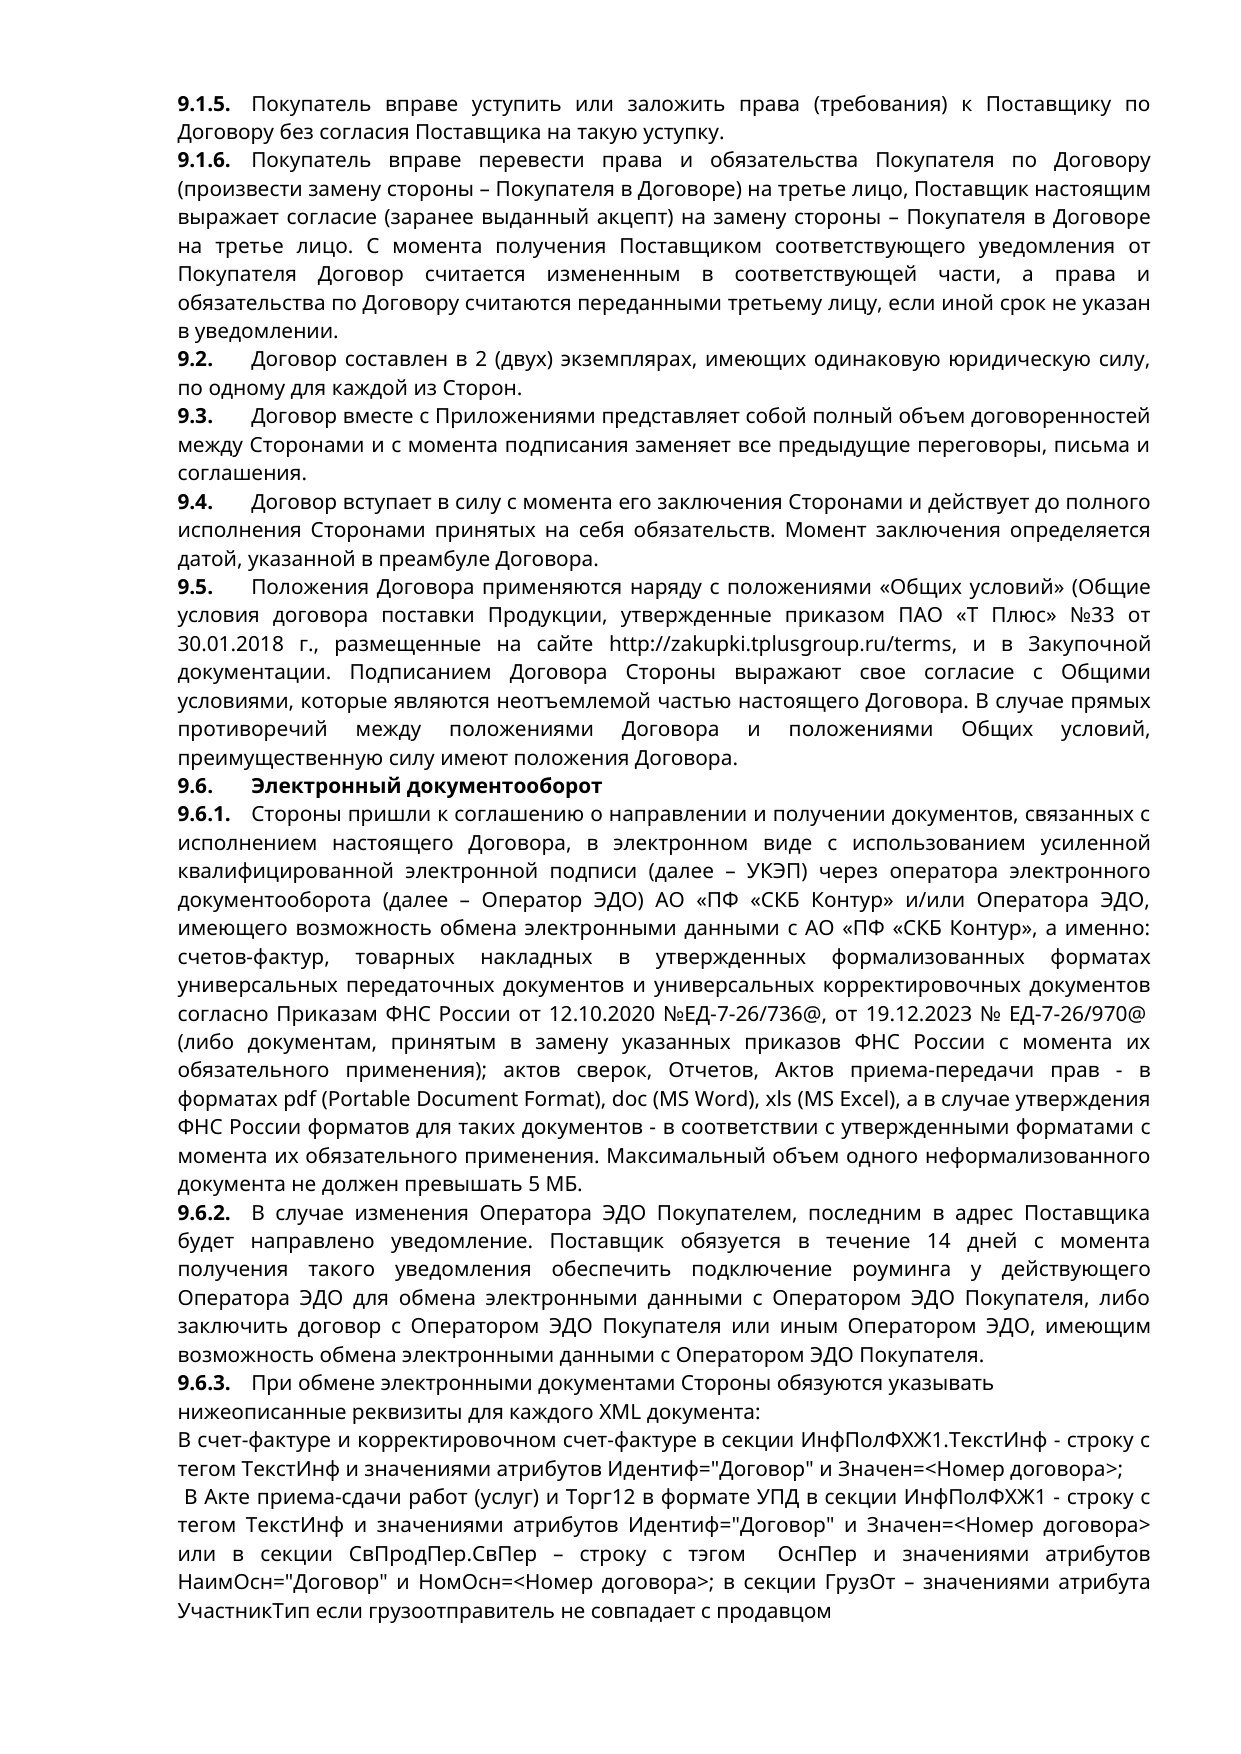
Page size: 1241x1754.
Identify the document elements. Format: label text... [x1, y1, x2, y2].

list Положения Договора применяются наряду с положениями «Общих условий» (Общие условия договора поставки Продукции, утвержденные приказом ПАО «Т Плюс» №33 от 30.01.2018 г., размещенные на сайте http://zakupki.tplusgroup.ru/terms, и в Закупочной документации. Подписанием Договора Стороны выражают свое согласие с Общими условиями, которые являются неотъемлемой частью настоящего Договора. В случае прямых противоречий между положениями Договора и положениями Общих условий, преимущественную силу имеют положения Договора. [177, 572, 1152, 771]
list При обмене электронными документами Стороны обязуются указывать нижеописанные реквизиты для каждого XML документа: [177, 1368, 1152, 1425]
list Покупатель вправе перевести права и обязательства Покупателя по Договору (произвести замену стороны – Покупателя в Договоре) на третье лицо, Поставщик настоящим выражает согласие (заранее выданный акцепт) на замену стороны – Покупателя в Договоре на третье лицо. С момента получения Поставщиком соответствующего уведомления от Покупателя Договор считается измененным в соответствующей части, а права и обязательства по Договору считаются переданными третьему лицу, если иной срок не указан в уведомлении. [177, 146, 1152, 344]
text В счет-фактуре и корректировочном счет-фактуре в секции ИнфПолФХЖ1.ТекстИнф - строку с тегом ТекстИнф и значениями атрибутов Идентиф="Договор" и Значен=<Номер договора>; [177, 1425, 1152, 1482]
list Покупатель вправе уступить или заложить права (требования) к Поставщику по Договору без согласия Поставщика на такую уступку. [177, 89, 1152, 146]
list Электронный документооборот [177, 771, 1152, 799]
list Договор вместе с Приложениями представляет собой полный объем договоренностей между Сторонами и с момента подписания заменяет все предыдущие переговоры, письма и соглашения. [177, 401, 1152, 487]
list Стороны пришли к соглашению о направлении и получении документов, связанных с исполнением настоящего Договора, в электронном виде с использованием усиленной квалифицированной электронной подписи (далее – УКЭП) через оператора электронного документооборота (далее – Оператор ЭДО) АО «ПФ «СКБ Контур» и/или Оператора ЭДО, имеющего возможность обмена электронными данными с АО «ПФ «СКБ Контур», а именно: счетов-фактур, товарных накладных в утвержденных формализованных форматах универсальных передаточных документов и универсальных корректировочных документов согласно Приказам ФНС России от 12.10.2020 №ЕД-7-26/736@, от 19.12.2023 № ЕД-7-26/970@ (либо документам, принятым в замену указанных приказов ФНС России с момента их обязательного применения); актов сверок, Отчетов, Актов приема-передачи прав - в форматах pdf (Portable Document Format), doc (MS Word), xls (MS Excel), а в случае утверждения ФНС России форматов для таких документов - в соответствии с утвержденными форматами с момента их обязательного применения. Максимальный объем одного неформализованного документа не должен превышать 5 МБ. [177, 799, 1152, 1198]
list Договор составлен в 2 (двух) экземплярах, имеющих одинаковую юридическую силу, по одному для каждой из Сторон. [177, 344, 1152, 401]
list В случае изменения Оператора ЭДО Покупателем, последним в адрес Поставщика будет направлено уведомление. Поставщик обязуется в течение 14 дней с момента получения такого уведомления обеспечить подключение роуминга у действующего Оператора ЭДО для обмена электронными данными с Оператором ЭДО Покупателя, либо заключить договор с Оператором ЭДО Покупателя или иным Оператором ЭДО, имеющим возможность обмена электронными данными с Оператором ЭДО Покупателя. [177, 1198, 1152, 1368]
text В Акте приема-сдачи работ (услуг) и Торг12 в формате УПД в секции ИнфПолФХЖ1 - строку с тегом ТекстИнф и значениями атрибутов Идентиф="Договор" и Значен=<Номер договора> или в секции СвПродПер.СвПер – строку с тэгом ОснПер и значениями атрибутов НаимОсн="Договор" и НомОсн=<Номер договора>; в секции ГрузОт – значениями атрибута УчастникТип если грузоотправитель не совпадает с продавцом [177, 1482, 1152, 1624]
list Договор вступает в силу с момента его заключения Сторонами и действует до полного исполнения Сторонами принятых на себя обязательств. Момент заключения определяется датой, указанной в преамбуле Договора. [177, 487, 1152, 572]
